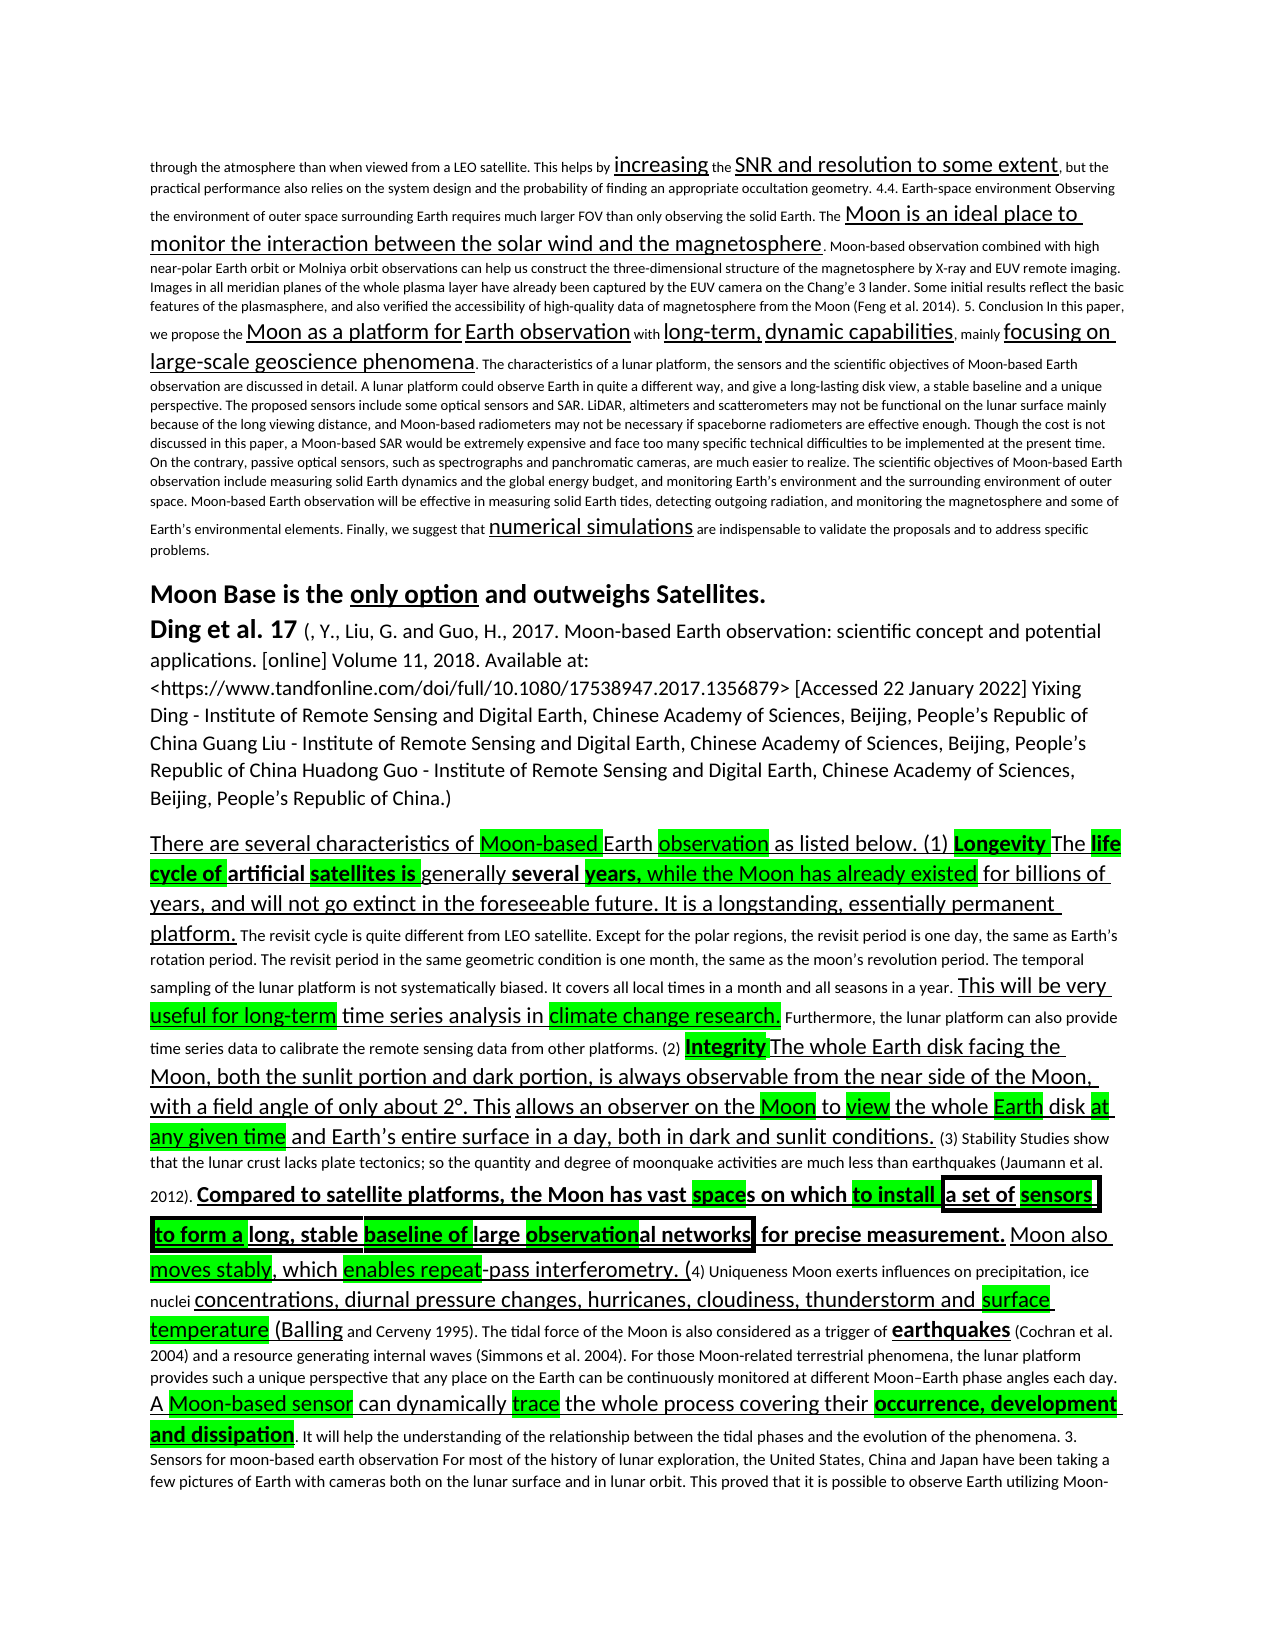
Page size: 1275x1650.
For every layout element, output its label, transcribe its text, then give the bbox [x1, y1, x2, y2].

text Ding et al. 17 (, Y., Liu, G. and Guo, H., 2017. Moon-based Earth observation: scientific concept and potential applications. [online] Volume 11, 2018. Available at: <https://www.tandfonline.com/doi/full/10.1080/17538947.2017.1356879> [Accessed 22 January 2022] Yixing Ding - Institute of Remote Sensing and Digital Earth, Chinese Academy of Sciences, Beijing, People’s Republic of China Guang Liu - Institute of Remote Sensing and Digital Earth, Chinese Academy of Sciences, Beijing, People’s Republic of China Huadong Guo - Institute of Remote Sensing and Digital Earth, Chinese Academy of Sciences, Beijing, People’s Republic of China.) [150, 613, 1125, 810]
subtitle Moon Base is the only option and outweighs Satellites. [150, 577, 1125, 610]
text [150, 829, 1125, 1492]
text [150, 150, 1125, 559]
